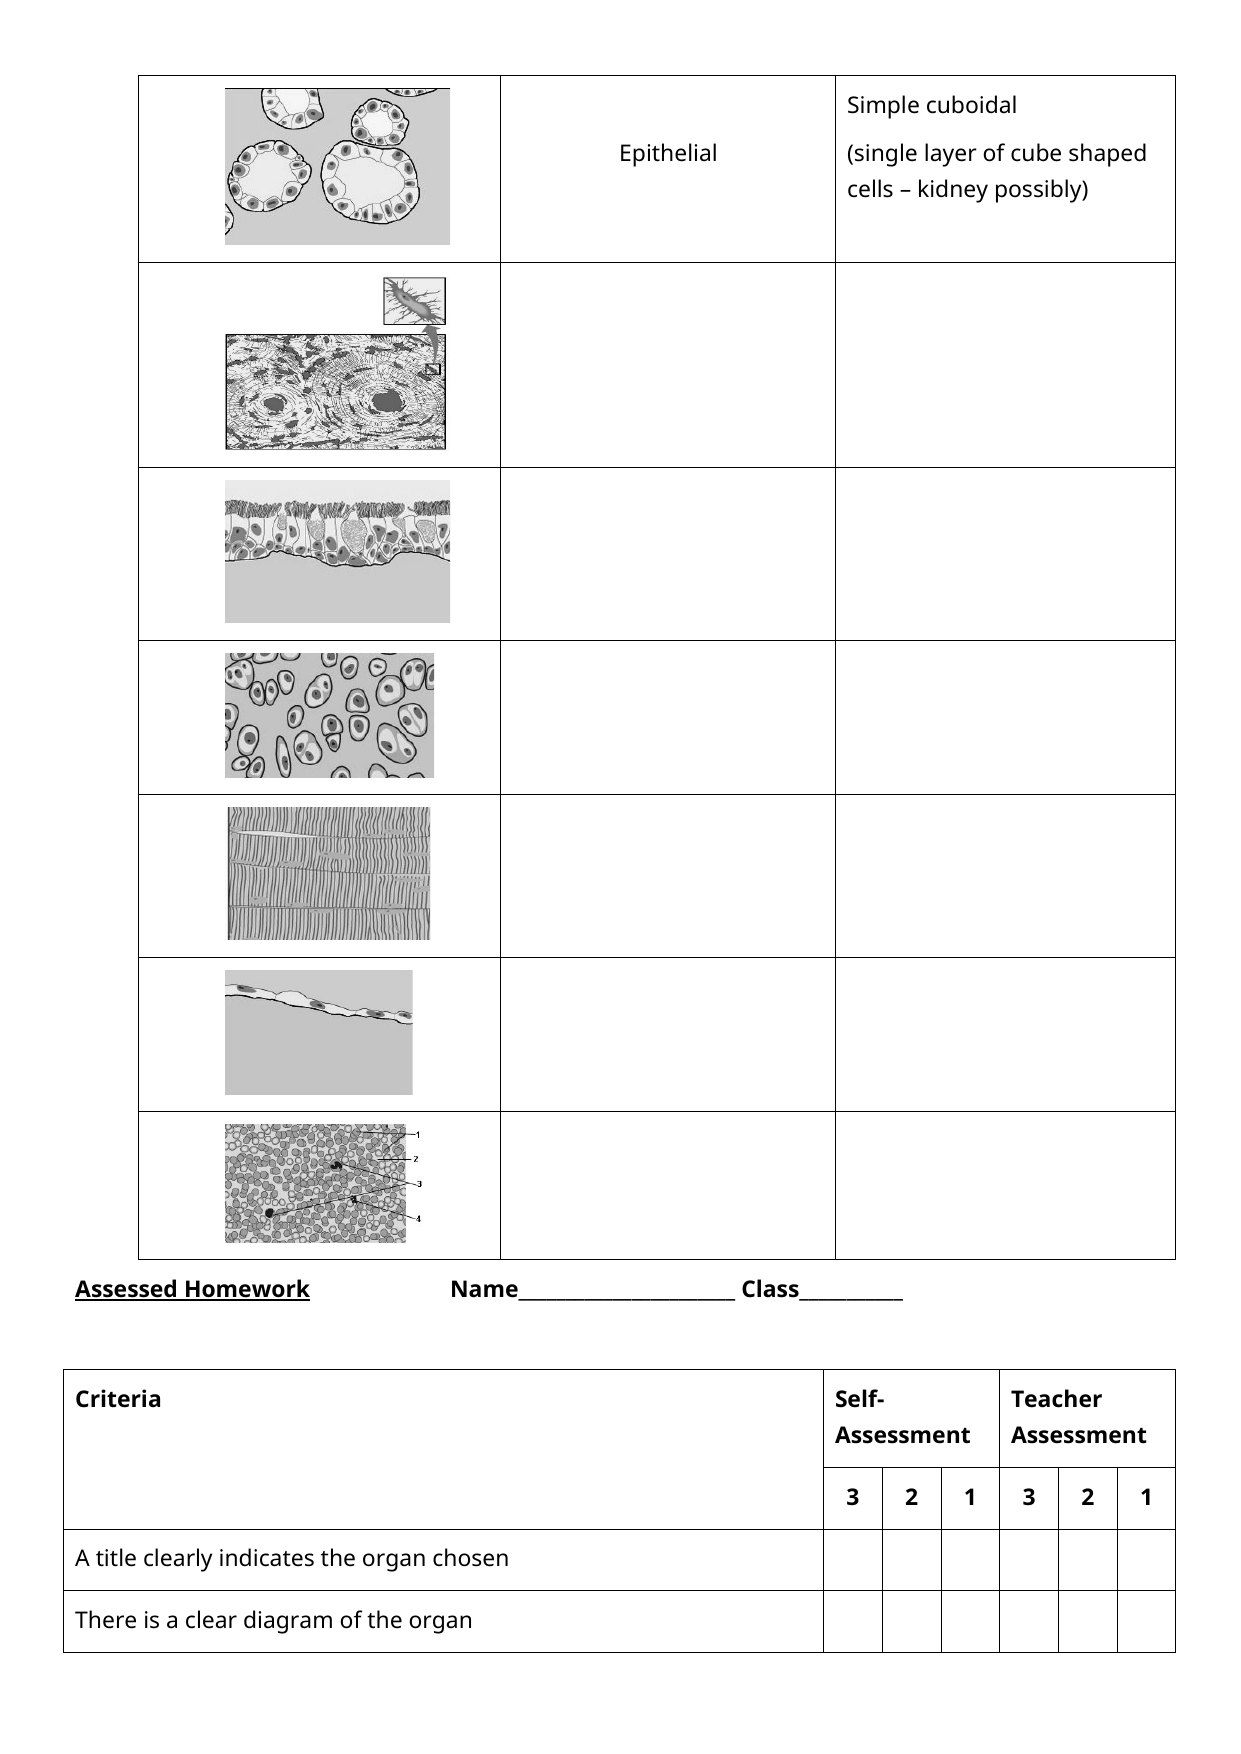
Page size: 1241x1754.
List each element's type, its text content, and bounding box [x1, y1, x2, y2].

table_cell [824, 1530, 882, 1590]
table_cell [942, 1591, 999, 1652]
table_cell [1118, 1530, 1175, 1590]
text Assessed Homework Name_______________________ Class___________ [75, 1272, 1165, 1304]
table_cell [139, 958, 500, 1111]
table_cell There is a clear diagram of the organ [64, 1591, 823, 1652]
table_cell [139, 641, 500, 794]
table_cell [501, 1112, 835, 1259]
table_cell [1000, 1530, 1058, 1590]
table_cell 3 [824, 1468, 882, 1528]
table_cell [139, 795, 500, 957]
table_cell [501, 263, 835, 467]
table_cell 1 [1118, 1468, 1175, 1528]
table_cell [836, 795, 1175, 957]
table_cell 1 [942, 1468, 999, 1528]
table_cell [1000, 1591, 1058, 1652]
table_cell [942, 1530, 999, 1590]
table_header Teacher Assessment [1000, 1370, 1175, 1467]
table_cell [824, 1591, 882, 1652]
table_cell 2 [1059, 1468, 1117, 1528]
table_cell [501, 641, 835, 794]
table_cell 3 [1000, 1468, 1058, 1528]
table_cell [501, 795, 835, 957]
table_cell 2 [883, 1468, 941, 1528]
table_cell [883, 1530, 941, 1590]
table_cell [883, 1591, 941, 1652]
table_header Criteria [64, 1370, 823, 1528]
table_cell [139, 468, 500, 640]
table_cell [139, 76, 500, 262]
table_cell [836, 1112, 1175, 1259]
table_cell [836, 958, 1175, 1111]
table_cell [139, 1112, 500, 1259]
table_cell [139, 263, 500, 467]
table_cell Simple cuboidal (single layer of cube shaped cells – kidney possibly) [836, 76, 1175, 262]
table_cell [836, 641, 1175, 794]
table_cell [501, 468, 835, 640]
table_cell [1059, 1530, 1117, 1590]
table_cell Epithelial [501, 76, 835, 262]
table_header Self-Assessment [824, 1370, 999, 1467]
table_cell A title clearly indicates the organ chosen [64, 1530, 823, 1590]
table_cell [1118, 1591, 1175, 1652]
table_cell [1059, 1591, 1117, 1652]
table_cell [836, 468, 1175, 640]
table_cell [501, 958, 835, 1111]
table_cell [836, 263, 1175, 467]
